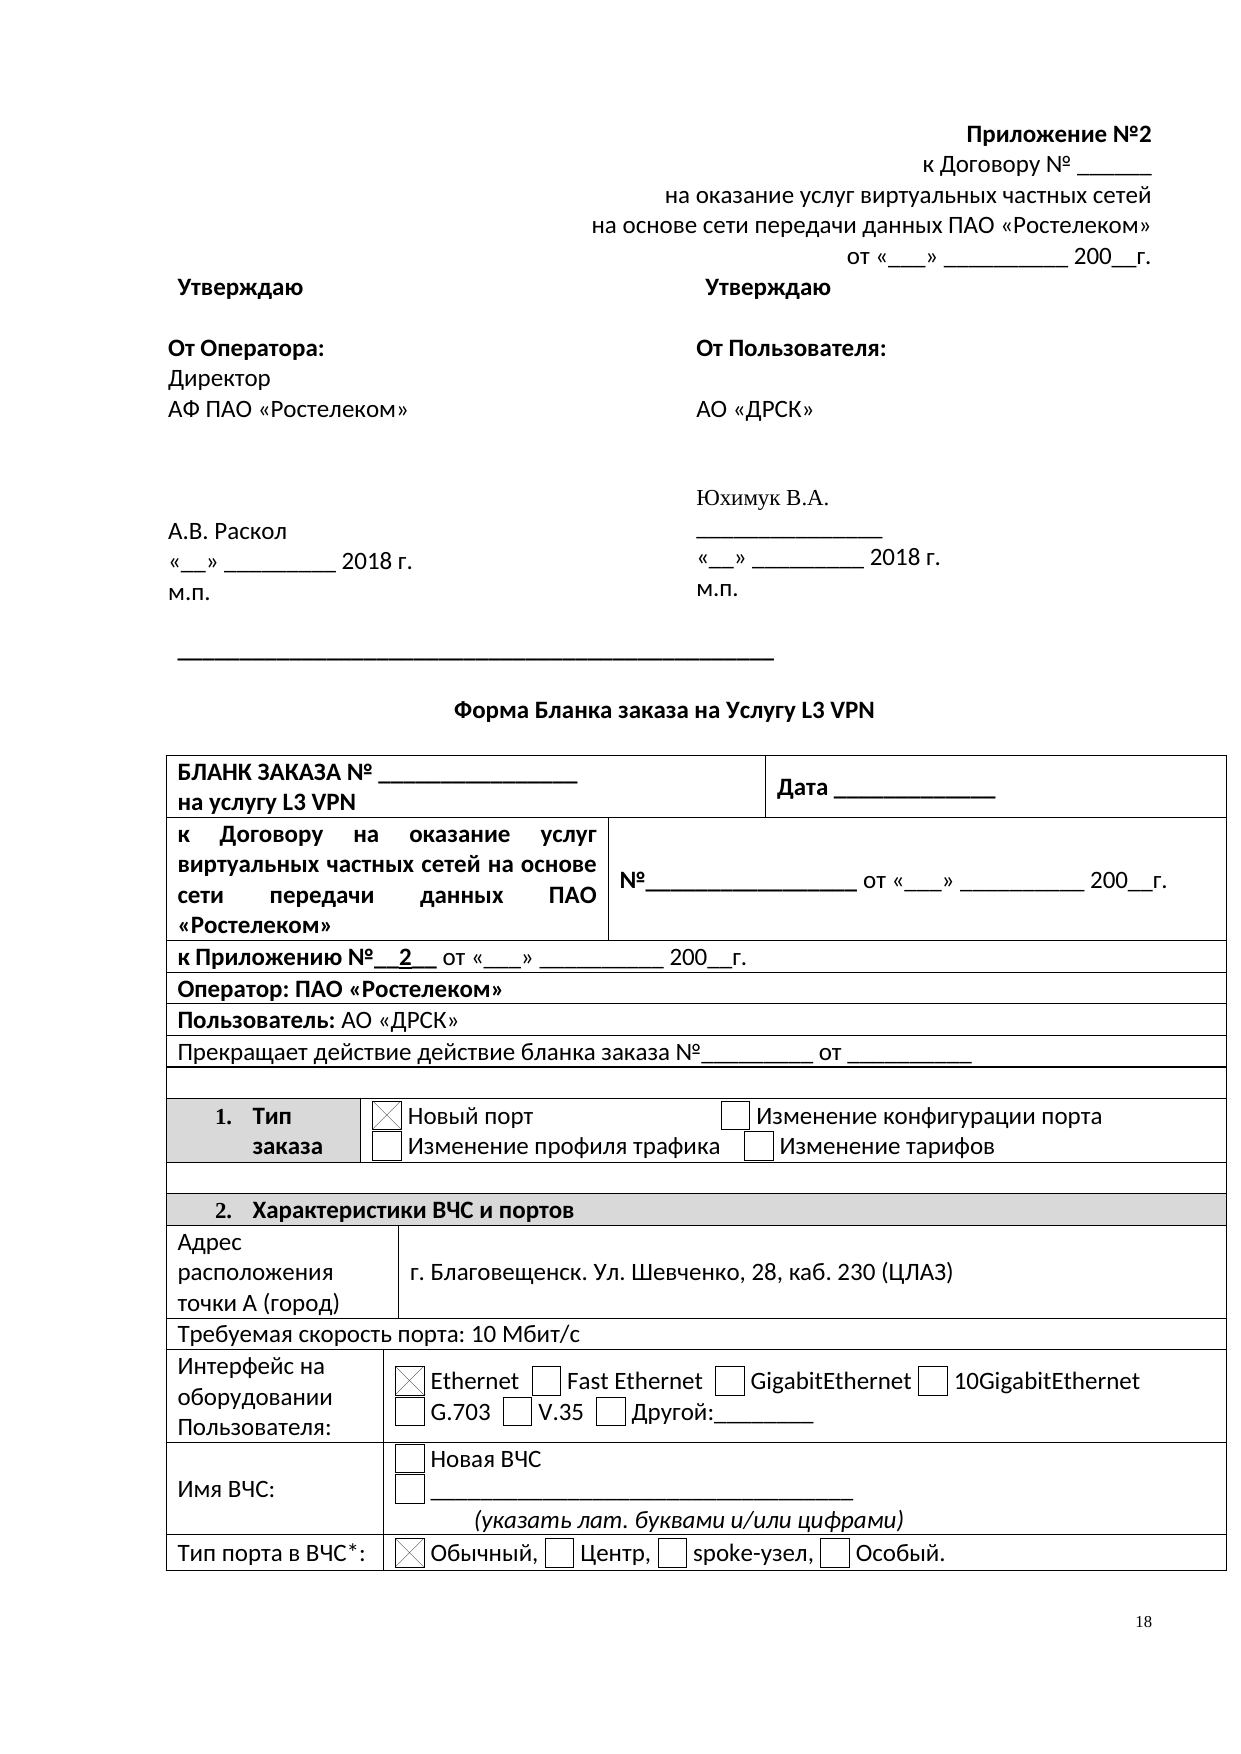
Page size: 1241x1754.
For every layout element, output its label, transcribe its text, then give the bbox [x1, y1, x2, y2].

table_cell Имя ВЧС: [167, 1443, 383, 1534]
table_cell [167, 1163, 1226, 1193]
table_cell Новый порт Изменение конфигурации порта Изменение профиля трафика Изменение тарифов [361, 1099, 1226, 1162]
table_cell Адрес расположения точки А (город) [167, 1226, 398, 1317]
table_cell к Договору на оказание услуг виртуальных частных сетей на основе сети передачи данных ПАО «Ростелеком» [167, 818, 608, 940]
table_cell Прекращает действие действие бланка заказа №_________ от __________ [167, 1036, 1226, 1066]
text на основе сети передачи данных ПАО «Ростелеком» [177, 210, 1152, 240]
table_cell Ethernet Fast Ethernet GigabitEthernet 10GigabitEthernet G.703 V.35 Другой:________ [384, 1350, 1226, 1442]
text от «___» __________ 200__г. [177, 240, 1152, 271]
text Форма Бланка заказа на Услугу L3 VPN [177, 694, 1152, 724]
table_cell к Приложению №__2__ от «___» __________ 200__г. [167, 941, 1226, 972]
table_cell г. Благовещенск. Ул. Шевченко, 28, каб. 230 (ЦЛАЗ) [399, 1226, 1226, 1317]
table_cell [167, 1068, 1226, 1098]
table_header От Оператора: Директор АФ ПАО «Ростелеком» А.В. Раскол «__» _________ 2018 г. м.п. [157, 332, 685, 633]
table_cell Обычный, Центр, spoke-узел, Особый. [384, 1535, 1226, 1570]
text Приложение №2 [177, 118, 1152, 149]
table_cell Тип порта в ВЧС*: [167, 1535, 383, 1570]
text на оказание услуг виртуальных частных сетей [177, 179, 1152, 210]
table_cell Тип заказа [167, 1099, 360, 1162]
table_cell Новая ВЧС __________________________________ (указать лат. буквами и/или цифрами) [384, 1443, 1226, 1534]
table_cell Пользователь: АО «ДРСК» [167, 1004, 1226, 1035]
table_header Дата _____________ [766, 756, 1226, 817]
table_header От Пользователя: АО «ДРСК» Юхимук В.А. _______________ «__» _________ 2018 г. м.п. [685, 332, 1172, 633]
text Утверждаю Утверждаю [177, 271, 1152, 301]
table_cell №_________________ от «___» __________ 200__г. [609, 818, 1226, 940]
text к Договору № ______ [177, 149, 1152, 179]
text ________________________________________________ [177, 633, 1152, 663]
table_cell Оператор: ПАО «Ростелеком» [167, 973, 1226, 1003]
table_header БЛАНК ЗАКАЗА № ________________ на услугу L3 VPN [167, 756, 765, 817]
table_cell Характеристики ВЧС и портов [167, 1194, 1226, 1225]
table_cell Требуемая скорость порта: 10 Мбит/с [167, 1319, 1226, 1349]
table_cell Интерфейс на оборудовании Пользователя: [167, 1350, 383, 1442]
